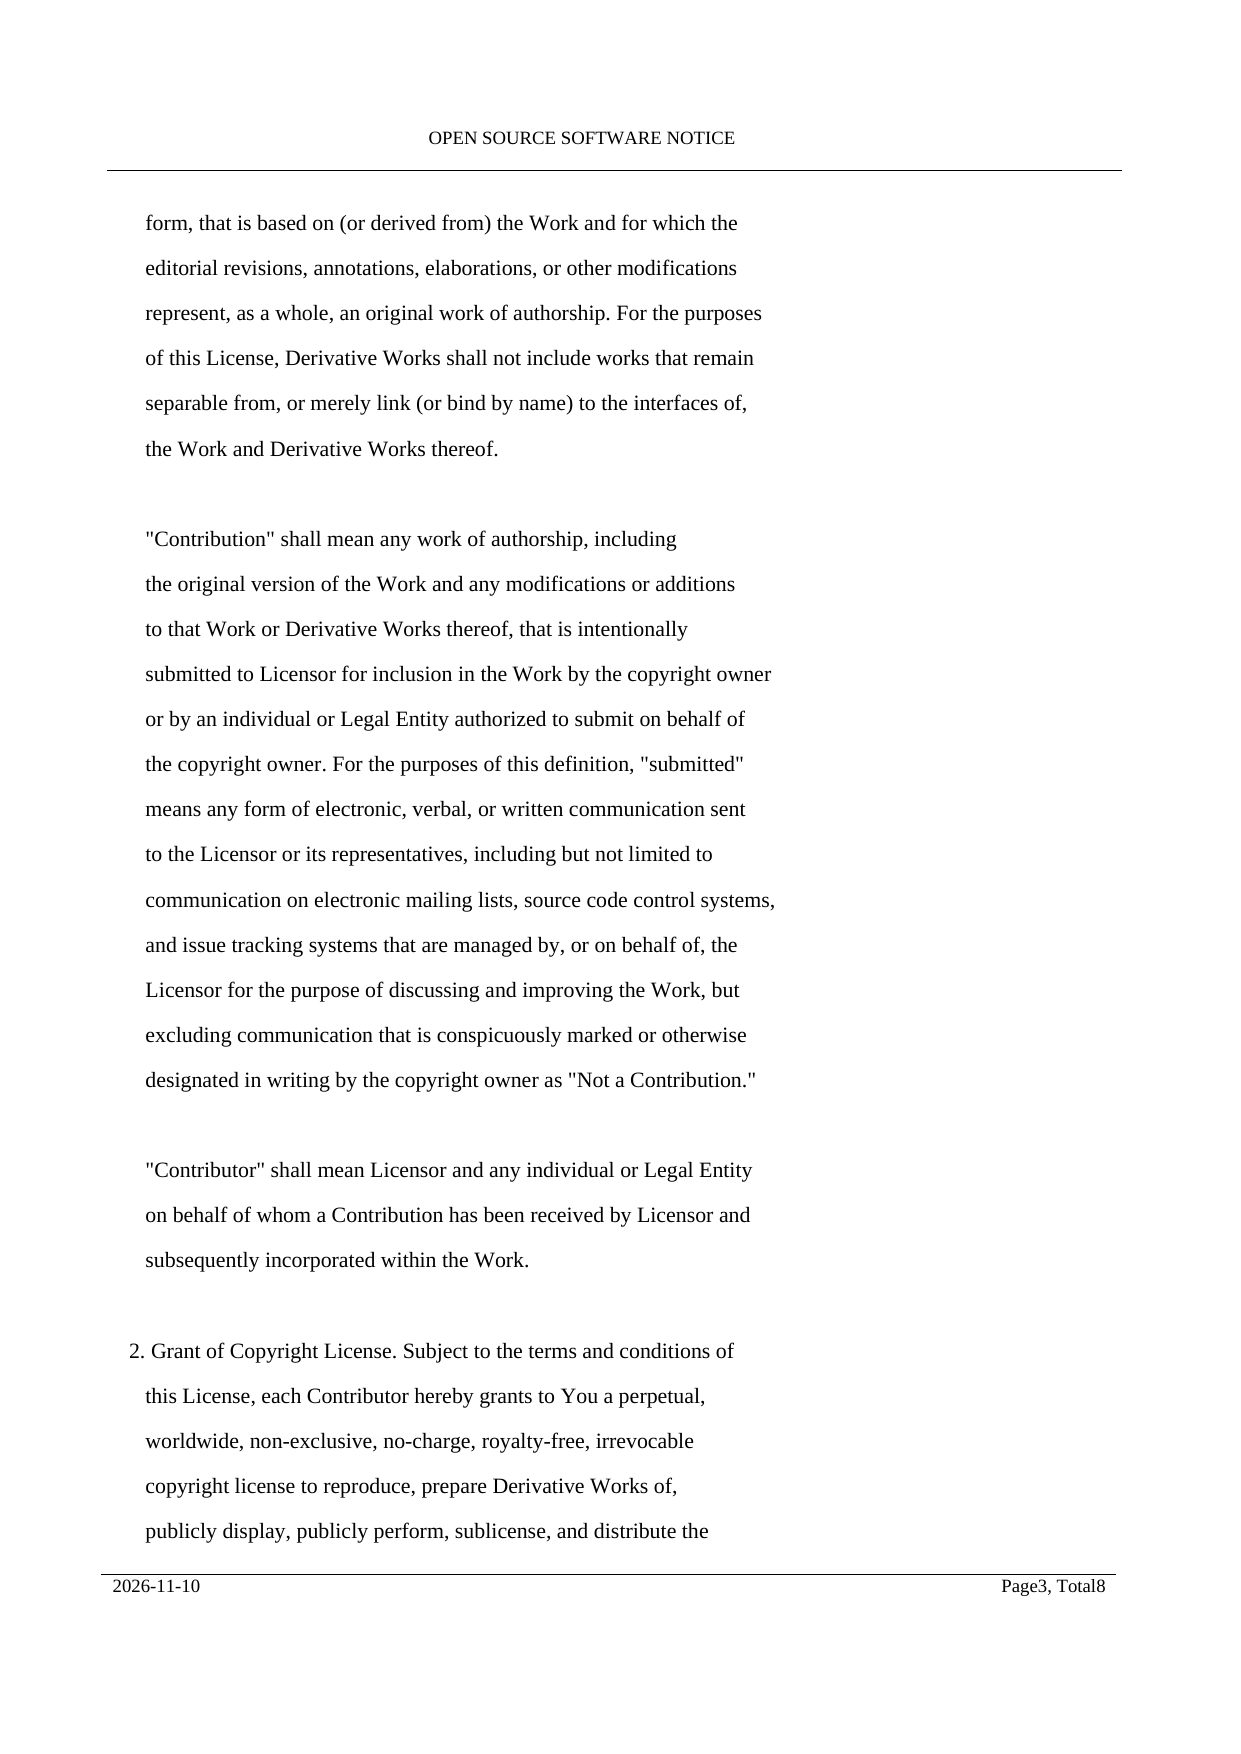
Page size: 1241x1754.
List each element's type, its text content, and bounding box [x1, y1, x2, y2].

text the Work and Derivative Works thereof. [112, 432, 1128, 464]
text "Contributor" shall mean Licensor and any individual or Legal Entity [112, 1153, 1128, 1186]
text subsequently incorporated within the Work. [112, 1244, 1128, 1276]
text this License, each Contributor hereby grants to You a perpetual, [112, 1379, 1128, 1412]
text "Contribution" shall mean any work of authorship, including [112, 522, 1128, 554]
text or by an individual or Legal Entity authorized to submit on behalf of [112, 702, 1128, 735]
text designated in writing by the copyright owner as "Not a Contribution." [112, 1063, 1128, 1096]
text the original version of the Work and any modifications or additions [112, 567, 1128, 600]
text means any form of electronic, verbal, or written communication sent [112, 793, 1128, 825]
text Licensor for the purpose of discussing and improving the Work, but [112, 973, 1128, 1006]
text to that Work or Derivative Works thereof, that is intentionally [112, 612, 1128, 645]
text separable from, or merely link (or bind by name) to the interfaces of, [112, 387, 1128, 419]
text worldwide, non-exclusive, no-charge, royalty-free, irrevocable [112, 1424, 1128, 1457]
text and issue tracking systems that are managed by, or on behalf of, the [112, 928, 1128, 961]
text to the Licensor or its representatives, including but not limited to [112, 838, 1128, 870]
text editorial revisions, annotations, elaborations, or other modifications [112, 251, 1128, 284]
text form, that is based on (or derived from) the Work and for which the [112, 206, 1128, 239]
text represent, as a whole, an original work of authorship. For the purposes [112, 297, 1128, 329]
text publicly display, publicly perform, sublicense, and distribute the [112, 1514, 1128, 1547]
text copyright license to reproduce, prepare Derivative Works of, [112, 1469, 1128, 1502]
text communication on electronic mailing lists, source code control systems, [112, 883, 1128, 915]
text excluding communication that is conspicuously marked or otherwise [112, 1018, 1128, 1051]
text the copyright owner. For the purposes of this definition, "submitted" [112, 748, 1128, 780]
text submitted to Licensor for inclusion in the Work by the copyright owner [112, 657, 1128, 690]
text on behalf of whom a Contribution has been received by Licensor and [112, 1199, 1128, 1231]
text of this License, Derivative Works shall not include works that remain [112, 342, 1128, 374]
text 2. Grant of Copyright License. Subject to the terms and conditions of [112, 1334, 1128, 1366]
